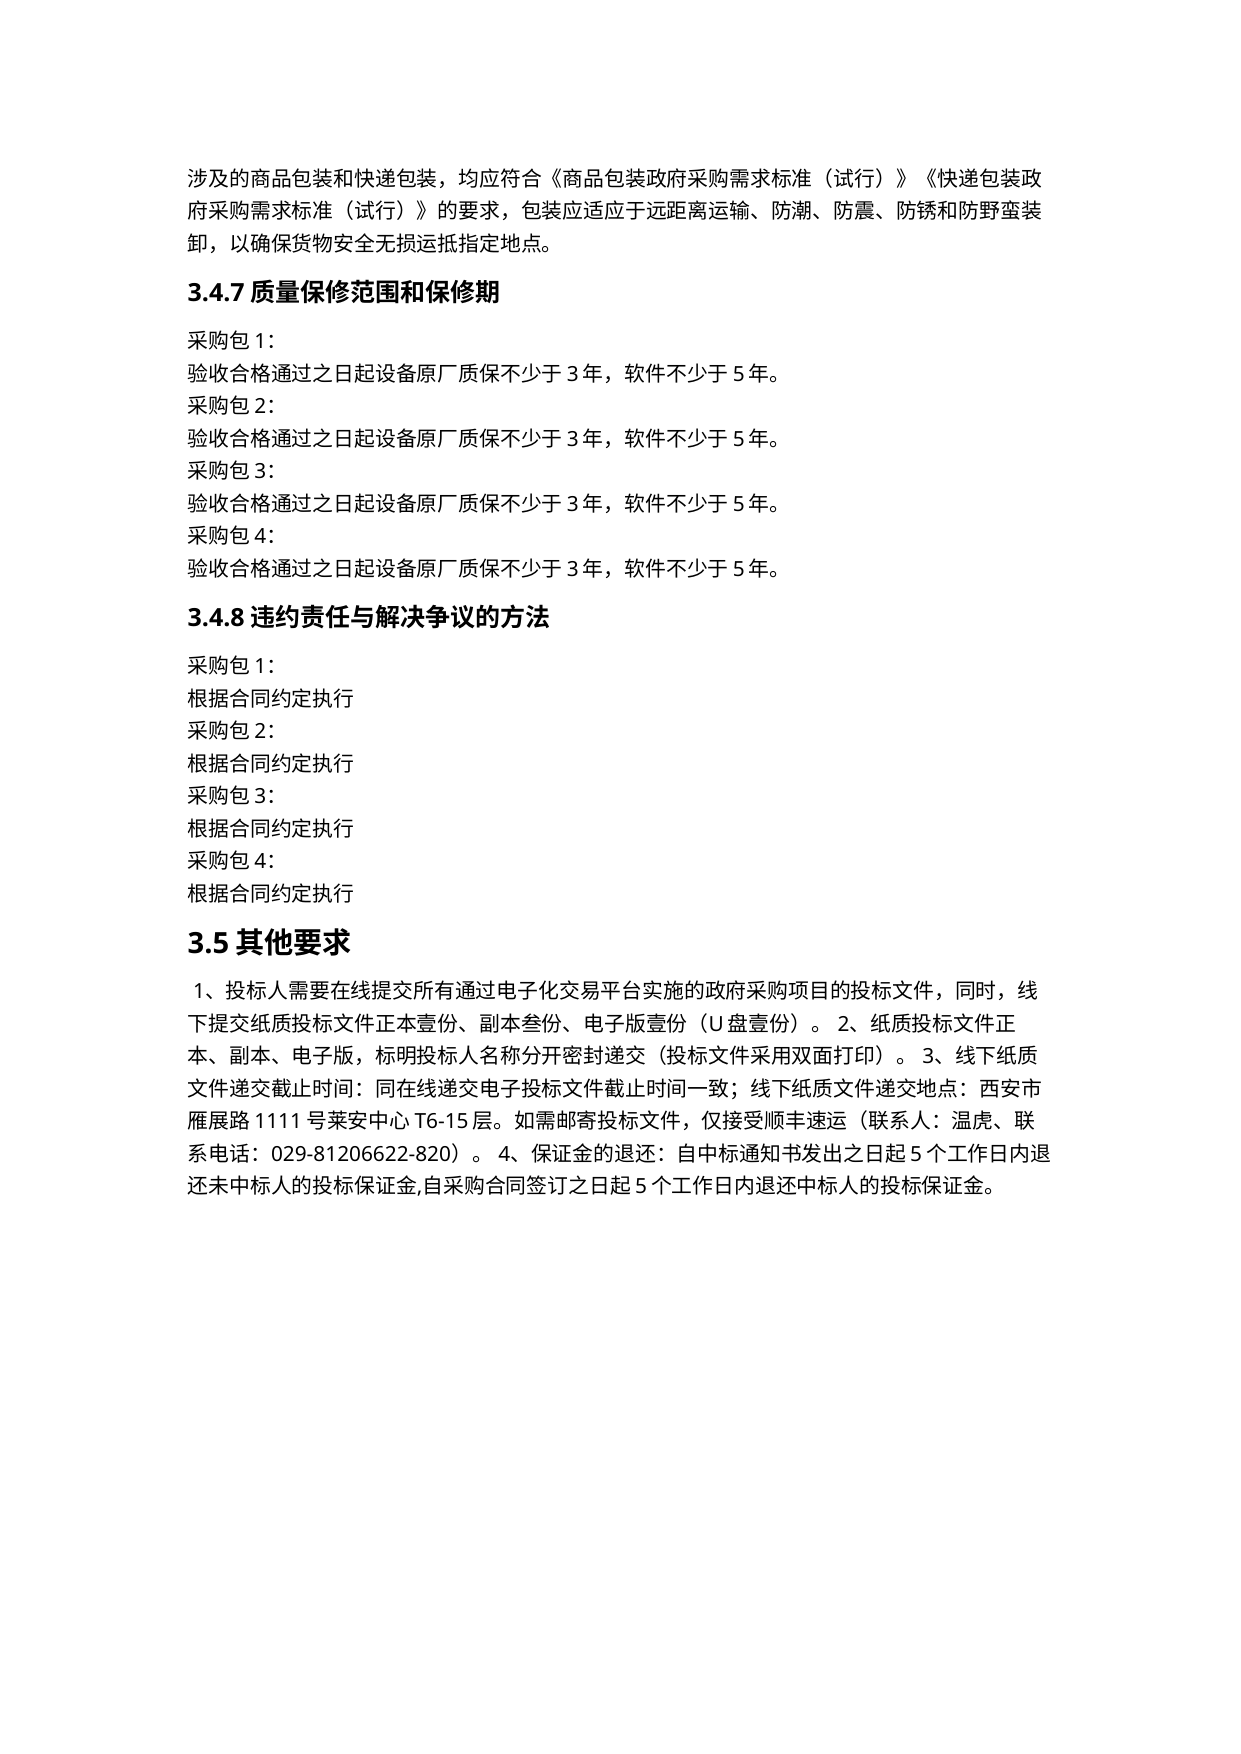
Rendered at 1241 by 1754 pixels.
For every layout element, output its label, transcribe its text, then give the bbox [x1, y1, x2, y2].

text 采购包4： [187, 519, 1053, 552]
text 根据合同约定执行 [187, 747, 1053, 779]
text 采购包1： [187, 649, 1053, 682]
text 采购包3： [187, 454, 1053, 487]
text 采购包1： [187, 324, 1053, 357]
text 采购包2： [187, 389, 1053, 422]
text 验收合格通过之日起设备原厂质保不少于3年，软件不少于5年。 [187, 552, 1053, 584]
text 根据合同约定执行 [187, 877, 1053, 909]
text 根据合同约定执行 [187, 682, 1053, 714]
text 采购包2： [187, 714, 1053, 747]
text 采购包4： [187, 844, 1053, 877]
text 验收合格通过之日起设备原厂质保不少于3年，软件不少于5年。 [187, 422, 1053, 454]
text 验收合格通过之日起设备原厂质保不少于3年，软件不少于5年。 [187, 487, 1053, 519]
text 验收合格通过之日起设备原厂质保不少于3年，软件不少于5年。 [187, 357, 1053, 389]
text 3.4.8违约责任与解决争议的方法 [187, 584, 1053, 649]
text 采购包3： [187, 779, 1053, 812]
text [187, 162, 1053, 259]
text 根据合同约定执行 [187, 812, 1053, 844]
text 3.4.7质量保修范围和保修期 [187, 259, 1053, 324]
text 3.5其他要求 [187, 909, 1053, 974]
text 1、投标人需要在线提交所有通过电子化交易平台实施的政府采购项目的投标文件，同时，线下提交纸质投标文件正本壹份、副本叁份、电子版壹份（U盘壹份）。 2、纸质投标文件正本、副本、电子版，标明投标人名称分开密封递交（投标文件采用双面打印）。 3、线下纸质文件递交截止时间：同在线递交电子投标文件截止时间一致；线下纸质文件递交地点：西安市雁展路1111号莱安中心T6-15层。如需邮寄投标文件，仅接受顺丰速运（联系人：温虎、联系电话：029-81206622-820）。 4、保证金的退还：自中标通知书发出之日起5个工作日内退还未中标人的投标保证金,自采购合同签订之日起5个工作日内退还中标人的投标保证金。 [187, 974, 1053, 1202]
